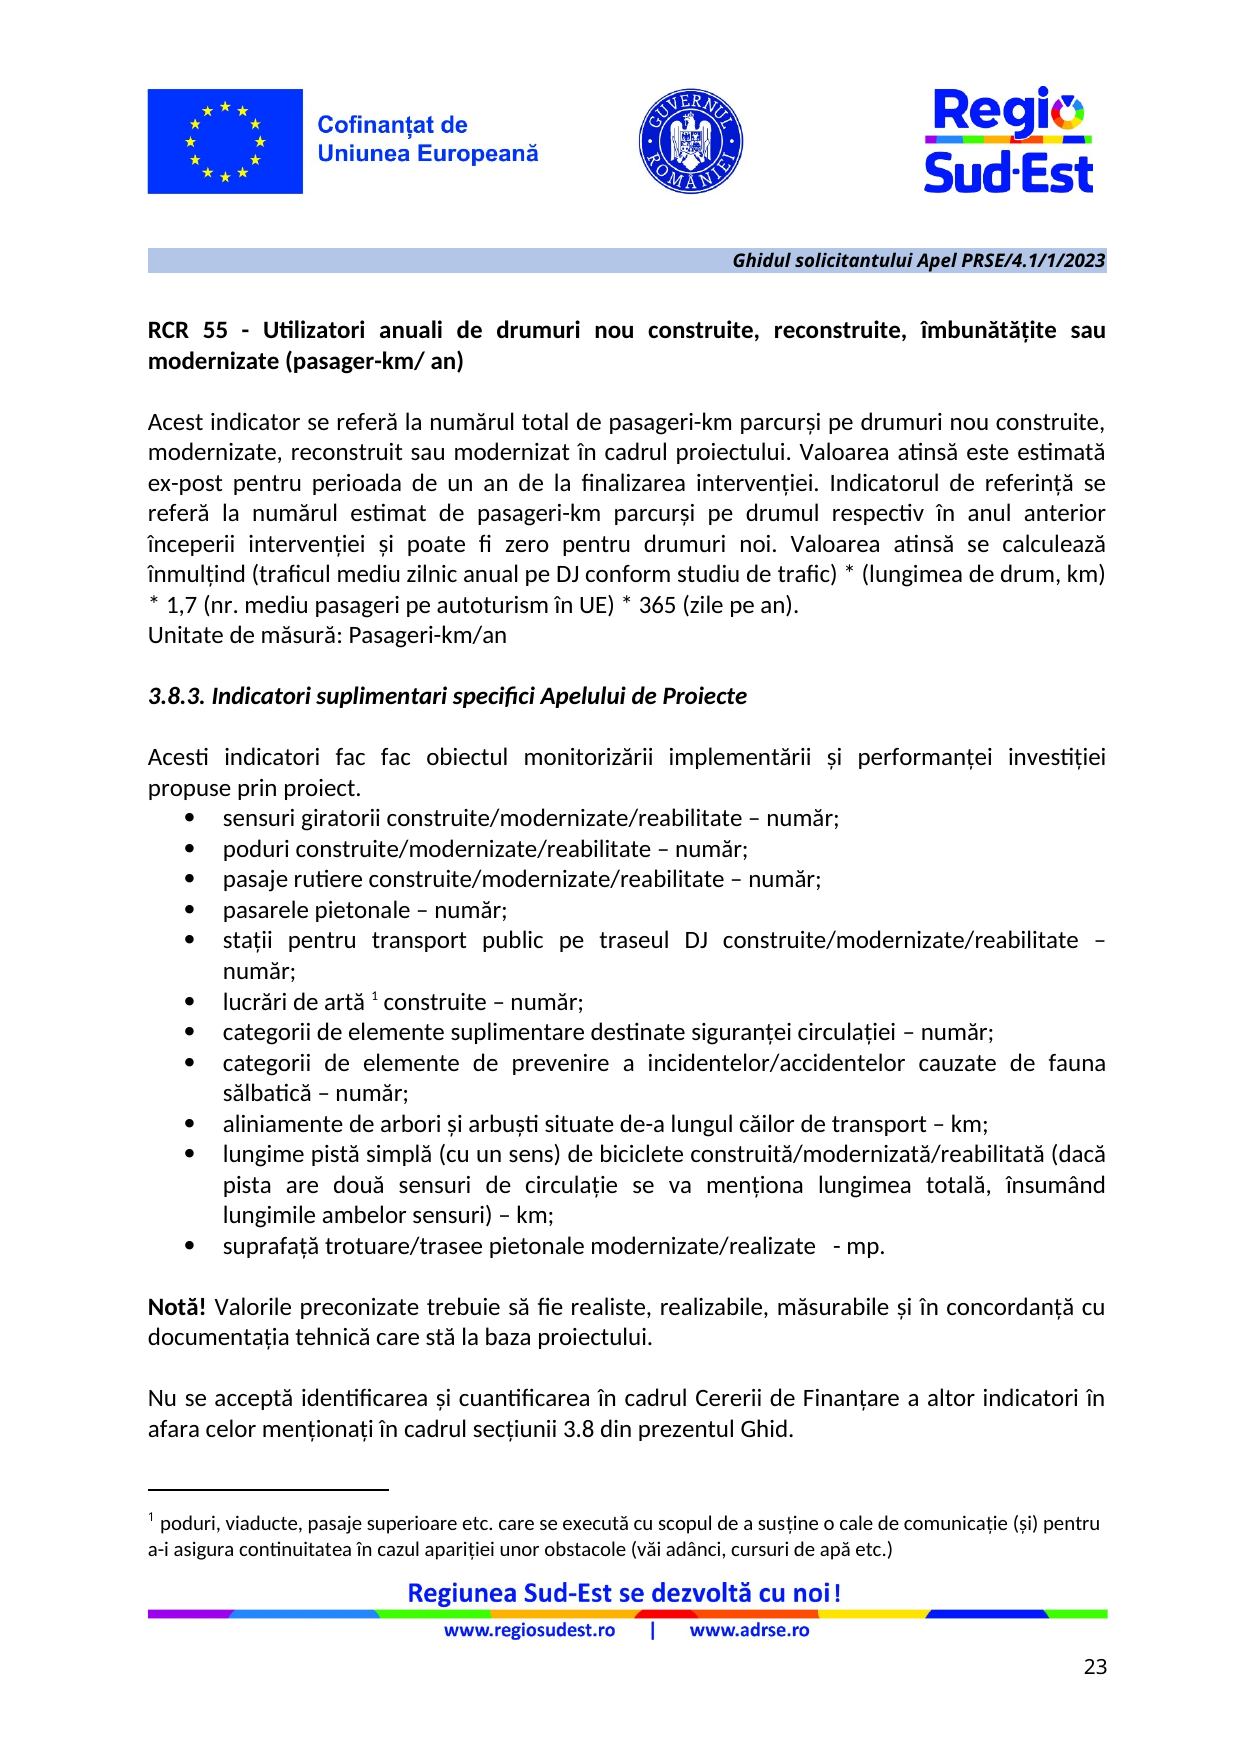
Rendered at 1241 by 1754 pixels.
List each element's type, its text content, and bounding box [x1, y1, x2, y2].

list stații pentru transport public pe traseul DJ construite/modernizate/reabilitate – număr; [185, 925, 1107, 986]
text Acest indicator se referă la numărul total de pasageri-km parcurși pe drumuri nou construite, modernizate, reconstruit sau modernizat în cadrul proiectului. Valoarea atinsă este estimată ex-post pentru perioada de un an de la finalizarea intervenției. Indicatorul de referință se referă la numărul estimat de pasageri-km parcurși pe drumul respectiv în anul anterior începerii intervenției și poate fi zero pentru drumuri noi. Valoarea atinsă se calculează înmulțind (traficul mediu zilnic anual pe DJ conform studiu de trafic) * (lungimea de drum, km) * 1,7 (nr. mediu pasageri pe autoturism în UE) * 365 (zile pe an). [148, 406, 1107, 619]
list suprafață trotuare/trasee pietonale modernizate/realizate - mp. [185, 1230, 1107, 1260]
list lungime pistă simplă (cu un sens) de biciclete construită/modernizată/reabilitată (dacă pista are două sensuri de circulație se va menționa lungimea totală, însumând lungimile ambelor sensuri) – km; [185, 1138, 1107, 1230]
text Notă! Valorile preconizate trebuie să fie realiste, realizabile, măsurabile și în concordanță cu documentația tehnică care stă la baza proiectului. [148, 1291, 1107, 1352]
text Unitate de măsură: Pasageri-km/an [148, 619, 1107, 650]
list categorii de elemente de prevenire a incidentelor/accidentelor cauzate de fauna sălbatică – număr; [185, 1047, 1107, 1108]
list poduri construite/modernizate/reabilitate – număr; [185, 833, 1107, 864]
text Nu se acceptă identificarea și cuantificarea în cadrul Cererii de Finanțare a altor indicatori în afara celor menționați în cadrul secțiunii 3.8 din prezentul Ghid. [148, 1382, 1107, 1443]
list sensuri giratorii construite/modernizate/reabilitate – număr; [185, 803, 1107, 833]
list pasarele pietonale – număr; [185, 894, 1107, 925]
list aliniamente de arbori și arbuști situate de-a lungul căilor de transport – km; [185, 1108, 1107, 1138]
text RCR 55 - Utilizatori anuali de drumuri nou construite, reconstruite, îmbunătățite sau modernizate (pasager-km/ an) [148, 314, 1107, 375]
list categorii de elemente suplimentare destinate siguranței circulației – număr; [185, 1016, 1107, 1047]
subtitle 3.8.3. Indicatori suplimentari specifici Apelului de Proiecte [148, 681, 1107, 711]
list pasaje rutiere construite/modernizate/reabilitate – număr; [185, 864, 1107, 894]
picture [147, 86, 1093, 195]
list Acesti indicatori fac fac obiectul monitorizării implementării și performanței investiției propuse prin proiect. [148, 742, 1107, 803]
picture [147, 1582, 1108, 1640]
list lucrări de artă construite – număr; [185, 986, 1107, 1016]
